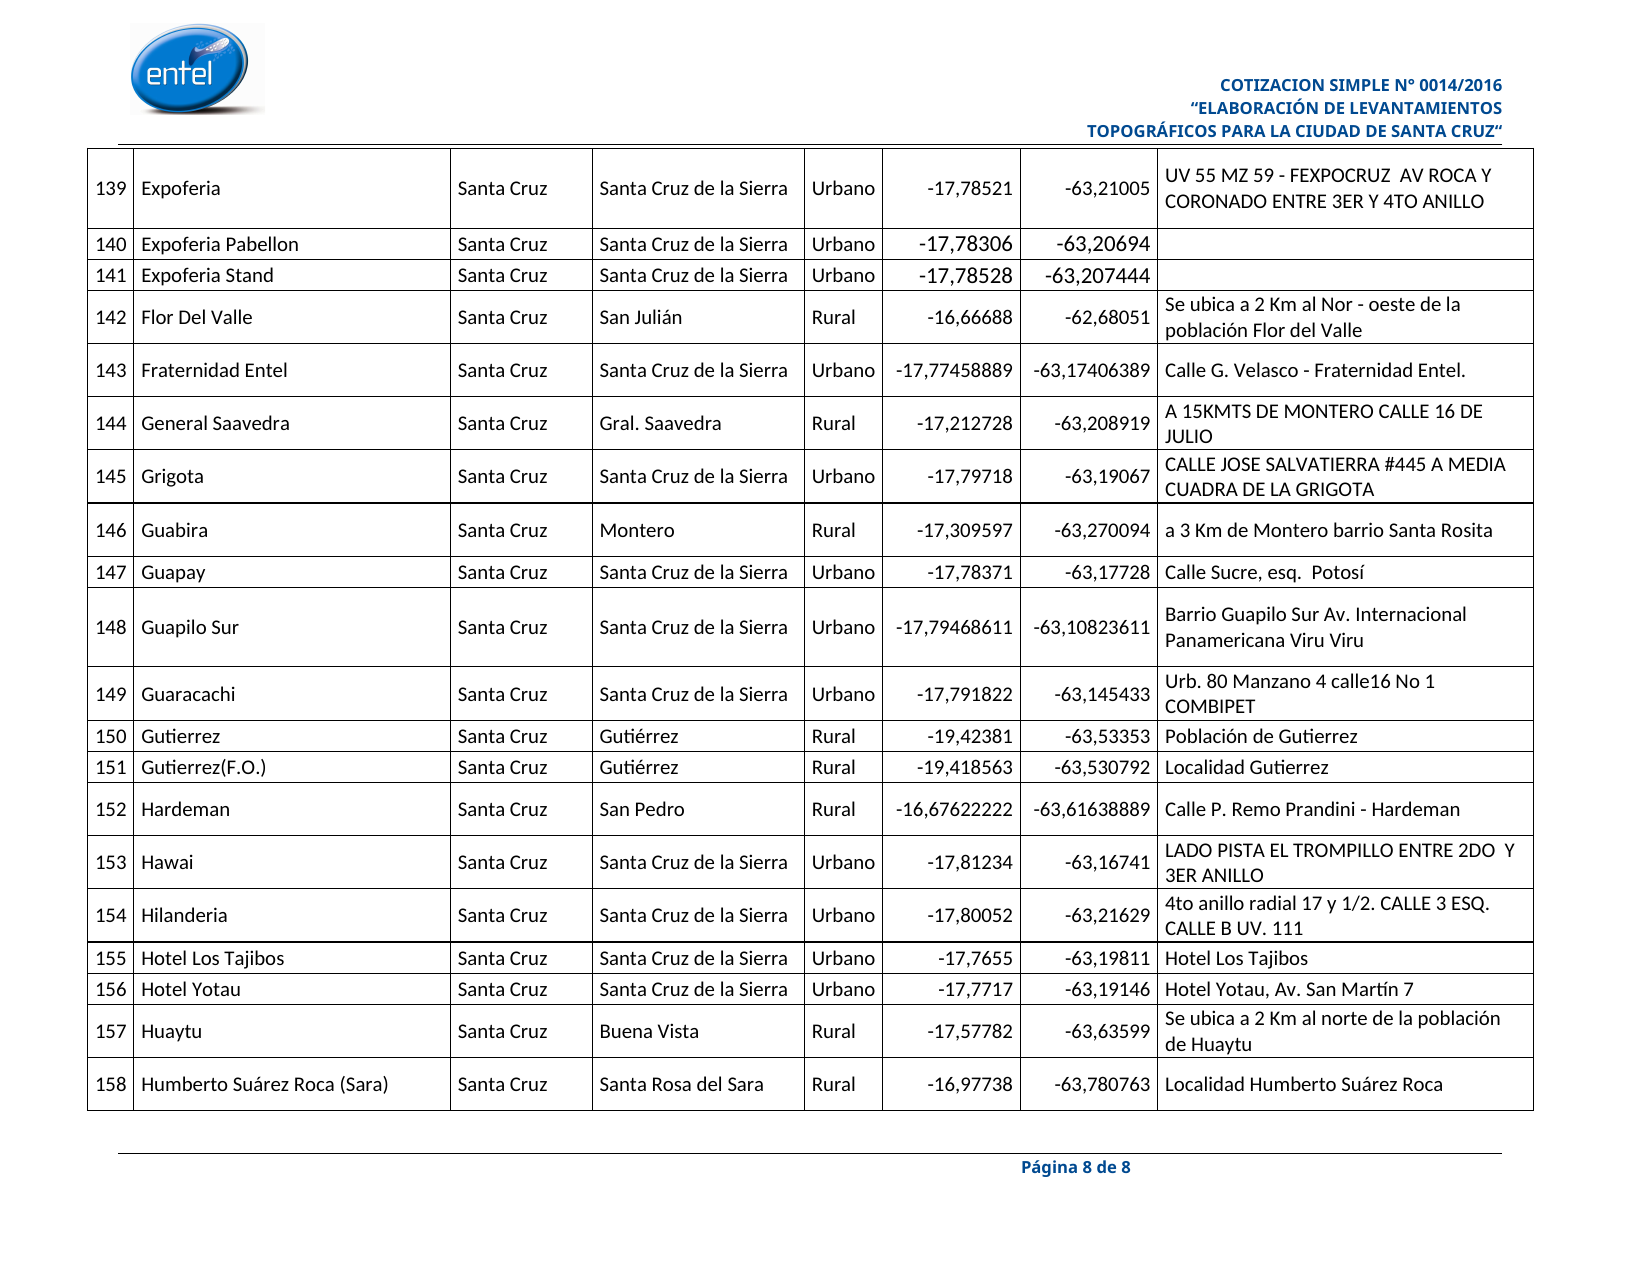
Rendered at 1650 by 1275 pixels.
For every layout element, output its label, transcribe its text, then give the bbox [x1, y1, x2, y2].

table_cell -62,68051 [1021, 291, 1157, 343]
table_cell Hotel Los Tajibos [134, 943, 450, 973]
table_cell -17,212728 [883, 397, 1020, 449]
table_cell 147 [88, 557, 133, 587]
table_cell 148 [88, 588, 133, 666]
table_cell Santa Cruz de la Sierra [593, 974, 804, 1004]
table_cell 140 [88, 229, 133, 259]
table_cell 157 [88, 1005, 133, 1057]
table_cell 151 [88, 752, 133, 782]
table_cell Flor Del Valle [134, 291, 450, 343]
table_cell Guapay [134, 557, 450, 587]
table_cell Santa Cruz [451, 752, 592, 782]
table_cell San Julián [593, 291, 804, 343]
table_cell 146 [88, 504, 133, 556]
table_cell [1158, 229, 1533, 259]
table_cell Calle Sucre, esq. Potosí [1158, 557, 1533, 587]
table_cell Guapilo Sur [134, 588, 450, 666]
table_cell Localidad Gutierrez [1158, 752, 1533, 782]
table_cell 153 [88, 836, 133, 888]
table_cell Urbano [805, 149, 882, 227]
table_cell 158 [88, 1058, 133, 1110]
table_cell Urbano [805, 229, 882, 259]
table_cell Humberto Suárez Roca (Sara) [134, 1058, 450, 1110]
table_cell Gutiérrez [593, 721, 804, 751]
table_cell Santa Cruz [451, 557, 592, 587]
table_cell -17,80052 [883, 889, 1020, 941]
table_cell Calle P. Remo Prandini - Hardeman [1158, 783, 1533, 835]
table_cell Se ubica a 2 Km al Nor - oeste de la población Flor del Valle [1158, 291, 1533, 343]
table_cell Gral. Saavedra [593, 397, 804, 449]
table_cell Santa Cruz de la Sierra [593, 836, 804, 888]
table_cell -63,19811 [1021, 943, 1157, 973]
table_cell Santa Cruz de la Sierra [593, 260, 804, 290]
table_cell -63,530792 [1021, 752, 1157, 782]
table_cell Santa Cruz [451, 974, 592, 1004]
table_cell Fraternidad Entel [134, 344, 450, 396]
table_cell -17,57782 [883, 1005, 1020, 1057]
table_cell Urbano [805, 974, 882, 1004]
table_cell -17,77458889 [883, 344, 1020, 396]
table_cell Urbano [805, 260, 882, 290]
picture [130, 23, 265, 115]
table_cell -17,78521 [883, 149, 1020, 227]
table_cell Santa Cruz [451, 889, 592, 941]
table_cell Grigota [134, 450, 450, 502]
table_cell A 15KMTS DE MONTERO CALLE 16 DE JULIO [1158, 397, 1533, 449]
table_cell Santa Cruz de la Sierra [593, 588, 804, 666]
table_cell Santa Cruz [451, 943, 592, 973]
table_cell Santa Cruz de la Sierra [593, 229, 804, 259]
table_cell 149 [88, 667, 133, 719]
table_cell 156 [88, 974, 133, 1004]
table_cell Rural [805, 397, 882, 449]
table_cell Urbano [805, 836, 882, 888]
table_cell [1158, 260, 1533, 290]
table_cell a 3 Km de Montero barrio Santa Rosita [1158, 504, 1533, 556]
table_cell Santa Cruz [451, 229, 592, 259]
table_cell Santa Cruz [451, 450, 592, 502]
table_cell Urbano [805, 344, 882, 396]
table_cell -63,61638889 [1021, 783, 1157, 835]
table_cell -19,418563 [883, 752, 1020, 782]
table_cell Expoferia Pabellon [134, 229, 450, 259]
table_cell Rural [805, 504, 882, 556]
table_cell 143 [88, 344, 133, 396]
table_cell -17,79718 [883, 450, 1020, 502]
table_cell 139 [88, 149, 133, 227]
table_cell -63,207444 [1021, 260, 1157, 290]
table_cell Hotel Los Tajibos [1158, 943, 1533, 973]
table_cell Santa Cruz de la Sierra [593, 943, 804, 973]
table_cell 144 [88, 397, 133, 449]
table_cell 152 [88, 783, 133, 835]
table_cell LADO PISTA EL TROMPILLO ENTRE 2DO Y 3ER ANILLO [1158, 836, 1533, 888]
table_cell -63,16741 [1021, 836, 1157, 888]
table_cell Hotel Yotau, Av. San Martín 7 [1158, 974, 1533, 1004]
table_cell Santa Rosa del Sara [593, 1058, 804, 1110]
table_cell Huaytu [134, 1005, 450, 1057]
table_cell -17,791822 [883, 667, 1020, 719]
table_cell Santa Cruz [451, 667, 592, 719]
table_cell Urbano [805, 943, 882, 973]
table_cell -19,42381 [883, 721, 1020, 751]
table_cell Santa Cruz [451, 504, 592, 556]
table_cell Localidad Humberto Suárez Roca [1158, 1058, 1533, 1110]
table_cell -63,10823611 [1021, 588, 1157, 666]
table_cell Santa Cruz [451, 1005, 592, 1057]
table_cell Se ubica a 2 Km al norte de la población de Huaytu [1158, 1005, 1533, 1057]
table_cell Gutierrez(F.O.) [134, 752, 450, 782]
table_cell Expoferia [134, 149, 450, 227]
table_cell -63,63599 [1021, 1005, 1157, 1057]
table_cell Santa Cruz de la Sierra [593, 667, 804, 719]
table_cell -17,309597 [883, 504, 1020, 556]
table_cell -16,97738 [883, 1058, 1020, 1110]
table_cell Urbano [805, 889, 882, 941]
table_cell Rural [805, 1005, 882, 1057]
table_cell Santa Cruz de la Sierra [593, 344, 804, 396]
table_cell -63,21629 [1021, 889, 1157, 941]
table_cell Santa Cruz [451, 721, 592, 751]
table_cell -17,78528 [883, 260, 1020, 290]
table_cell Rural [805, 721, 882, 751]
table_cell Urbano [805, 450, 882, 502]
table_cell -17,79468611 [883, 588, 1020, 666]
table_cell Santa Cruz de la Sierra [593, 149, 804, 227]
table_cell Urbano [805, 557, 882, 587]
table_cell -63,145433 [1021, 667, 1157, 719]
table_cell 4to anillo radial 17 y 1/2. CALLE 3 ESQ. CALLE B UV. 111 [1158, 889, 1533, 941]
table_cell Expoferia Stand [134, 260, 450, 290]
table_cell -16,66688 [883, 291, 1020, 343]
table_cell CALLE JOSE SALVATIERRA #445 A MEDIA CUADRA DE LA GRIGOTA [1158, 450, 1533, 502]
table_cell 141 [88, 260, 133, 290]
table_cell -63,19067 [1021, 450, 1157, 502]
table_cell -17,78306 [883, 229, 1020, 259]
table_cell Montero [593, 504, 804, 556]
table_cell Guabira [134, 504, 450, 556]
table_cell -17,81234 [883, 836, 1020, 888]
table_cell Población de Gutierrez [1158, 721, 1533, 751]
table_cell Santa Cruz [451, 836, 592, 888]
table_cell -17,78371 [883, 557, 1020, 587]
table_cell Hilanderia [134, 889, 450, 941]
table_cell General Saavedra [134, 397, 450, 449]
table_cell Rural [805, 783, 882, 835]
table_cell Rural [805, 1058, 882, 1110]
table_cell Calle G. Velasco - Fraternidad Entel. [1158, 344, 1533, 396]
table_cell -63,780763 [1021, 1058, 1157, 1110]
table_cell -63,208919 [1021, 397, 1157, 449]
table_cell Rural [805, 291, 882, 343]
table_cell Guaracachi [134, 667, 450, 719]
table_cell Santa Cruz [451, 291, 592, 343]
table_cell 155 [88, 943, 133, 973]
table_cell Buena Vista [593, 1005, 804, 1057]
table_cell -63,20694 [1021, 229, 1157, 259]
table_cell Rural [805, 752, 882, 782]
table_cell -63,270094 [1021, 504, 1157, 556]
table_cell Santa Cruz de la Sierra [593, 450, 804, 502]
table_cell Urbano [805, 588, 882, 666]
table_cell Santa Cruz [451, 588, 592, 666]
table_cell Urb. 80 Manzano 4 calle16 No 1 COMBIPET [1158, 667, 1533, 719]
table_cell -63,17406389 [1021, 344, 1157, 396]
table_cell Santa Cruz [451, 397, 592, 449]
table_cell Santa Cruz [451, 260, 592, 290]
table_cell Santa Cruz de la Sierra [593, 557, 804, 587]
table_cell Santa Cruz [451, 783, 592, 835]
table_cell 145 [88, 450, 133, 502]
table_cell 142 [88, 291, 133, 343]
table_cell Santa Cruz [451, 1058, 592, 1110]
table_cell Hawai [134, 836, 450, 888]
table_cell Santa Cruz de la Sierra [593, 889, 804, 941]
table_cell -63,19146 [1021, 974, 1157, 1004]
table_cell -63,53353 [1021, 721, 1157, 751]
table_cell -63,21005 [1021, 149, 1157, 227]
table_cell Urbano [805, 667, 882, 719]
table_cell Gutiérrez [593, 752, 804, 782]
table_cell UV 55 MZ 59 - FEXPOCRUZ AV ROCA Y CORONADO ENTRE 3ER Y 4TO ANILLO [1158, 149, 1533, 227]
table_cell Hardeman [134, 783, 450, 835]
table_cell Santa Cruz [451, 149, 592, 227]
table_cell Santa Cruz [451, 344, 592, 396]
table_cell 150 [88, 721, 133, 751]
table_cell 154 [88, 889, 133, 941]
table_cell Barrio Guapilo Sur Av. Internacional Panamericana Viru Viru [1158, 588, 1533, 666]
table_cell -16,67622222 [883, 783, 1020, 835]
table_cell San Pedro [593, 783, 804, 835]
table_cell -17,7655 [883, 943, 1020, 973]
table_cell -17,7717 [883, 974, 1020, 1004]
table_cell Hotel Yotau [134, 974, 450, 1004]
table_cell Gutierrez [134, 721, 450, 751]
table_cell -63,17728 [1021, 557, 1157, 587]
